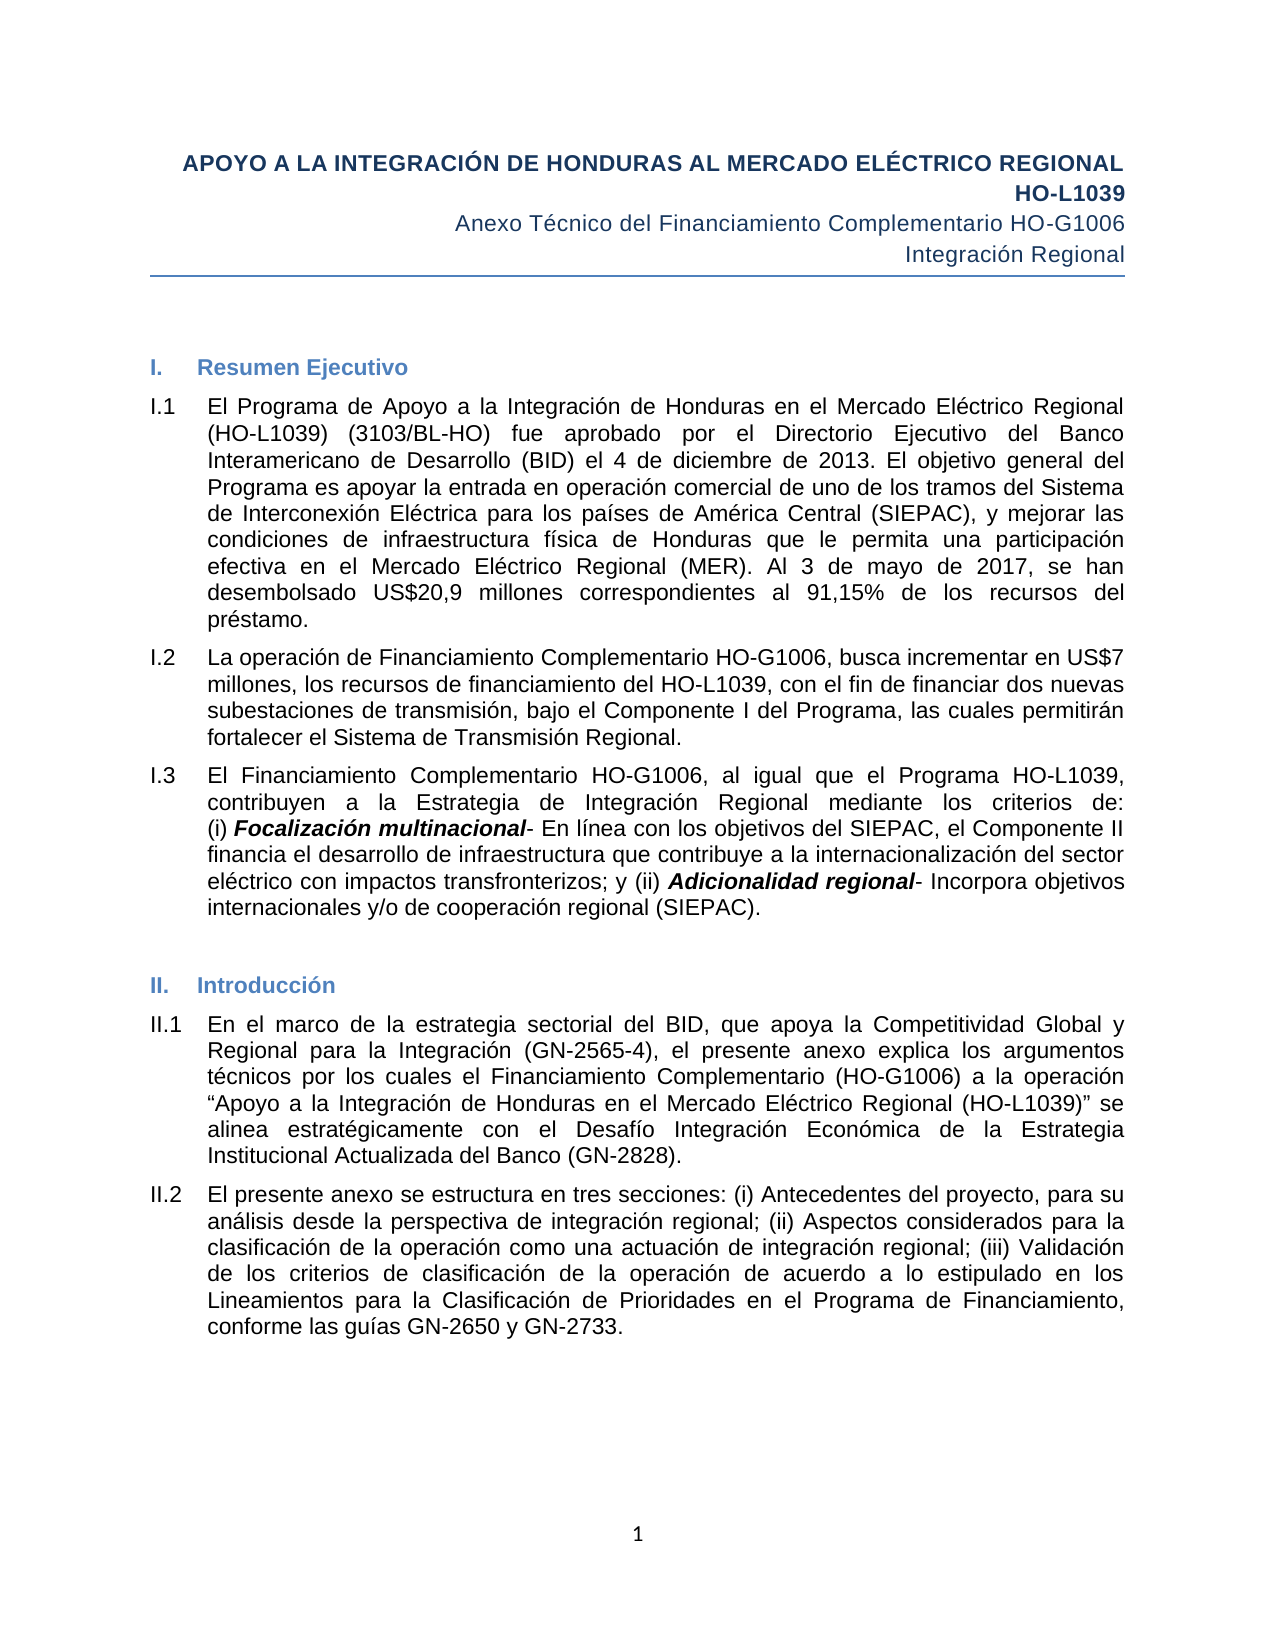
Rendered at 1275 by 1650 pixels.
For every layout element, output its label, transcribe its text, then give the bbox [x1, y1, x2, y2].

text APOYO A LA INTEGRACIÓN DE HONDURAS AL MERCADO ELÉCTRICO REGIONAL HO-L1039 [150, 150, 1125, 207]
list En el marco de la estrategia sectorial del BID, que apoya la Competitividad Global y Regional para la Integración (GN-2565-4), el presente anexo explica los argumentos técnicos por los cuales el Financiamiento Complementario (HO-G1006) a la operación “Apoyo a la Integración de Honduras en el Mercado Eléctrico Regional (HO-L1039)” se alinea estratégicamente con el Desafío Integración Económica de la Estrategia Institucional Actualizada del Banco (GN-2828). [150, 1011, 1125, 1169]
text Anexo Técnico del Financiamiento Complementario HO-G1006 [150, 210, 1125, 237]
list El Financiamiento Complementario HO-G1006, al igual que el Programa HO-L1039, contribuyen a la Estrategia de Integración Regional mediante los criterios de: (i) Focalización multinacional- En línea con los objetivos del SIEPAC, el Componente II financia el desarrollo de infraestructura que contribuye a la internacionalización del sector eléctrico con impactos transfronterizos; y (ii) Adicionalidad regional- Incorpora objetivos internacionales y/o de cooperación regional (SIEPAC). [150, 762, 1125, 920]
list Introducción [150, 972, 1125, 998]
list Resumen Ejecutivo [150, 354, 1125, 381]
list La operación de Financiamiento Complementario HO-G1006, busca incrementar en US$7 millones, los recursos de financiamiento del HO-L1039, con el fin de financiar dos nuevas subestaciones de transmisión, bajo el Componente I del Programa, las cuales permitirán fortalecer el Sistema de Transmisión Regional. [150, 644, 1125, 750]
list El Programa de Apoyo a la Integración de Honduras en el Mercado Eléctrico Regional (HO-L1039) (3103/BL-HO) fue aprobado por el Directorio Ejecutivo del Banco Interamericano de Desarrollo (BID) el 4 de diciembre de 2013. El objetivo general del Programa es apoyar la entrada en operación comercial de uno de los tramos del Sistema de Interconexión Eléctrica para los países de América Central (SIEPAC), y mejorar las condiciones de infraestructura física de Honduras que le permita una participación efectiva en el Mercado Eléctrico Regional (MER). Al 3 de mayo de 2017, se han desembolsado US$20,9 millones correspondientes al 91,15% de los recursos del préstamo. [150, 393, 1125, 632]
list El presente anexo se estructura en tres secciones: (i) Antecedentes del proyecto, para su análisis desde la perspectiva de integración regional; (ii) Aspectos considerados para la clasificación de la operación como una actuación de integración regional; (iii) Validación de los criterios de clasificación de la operación de acuerdo a lo estipulado en los Lineamientos para la Clasificación de Prioridades en el Programa de Financiamiento, conforme las guías GN-2650 y GN-2733. [150, 1181, 1125, 1339]
text Integración Regional [150, 241, 1125, 275]
